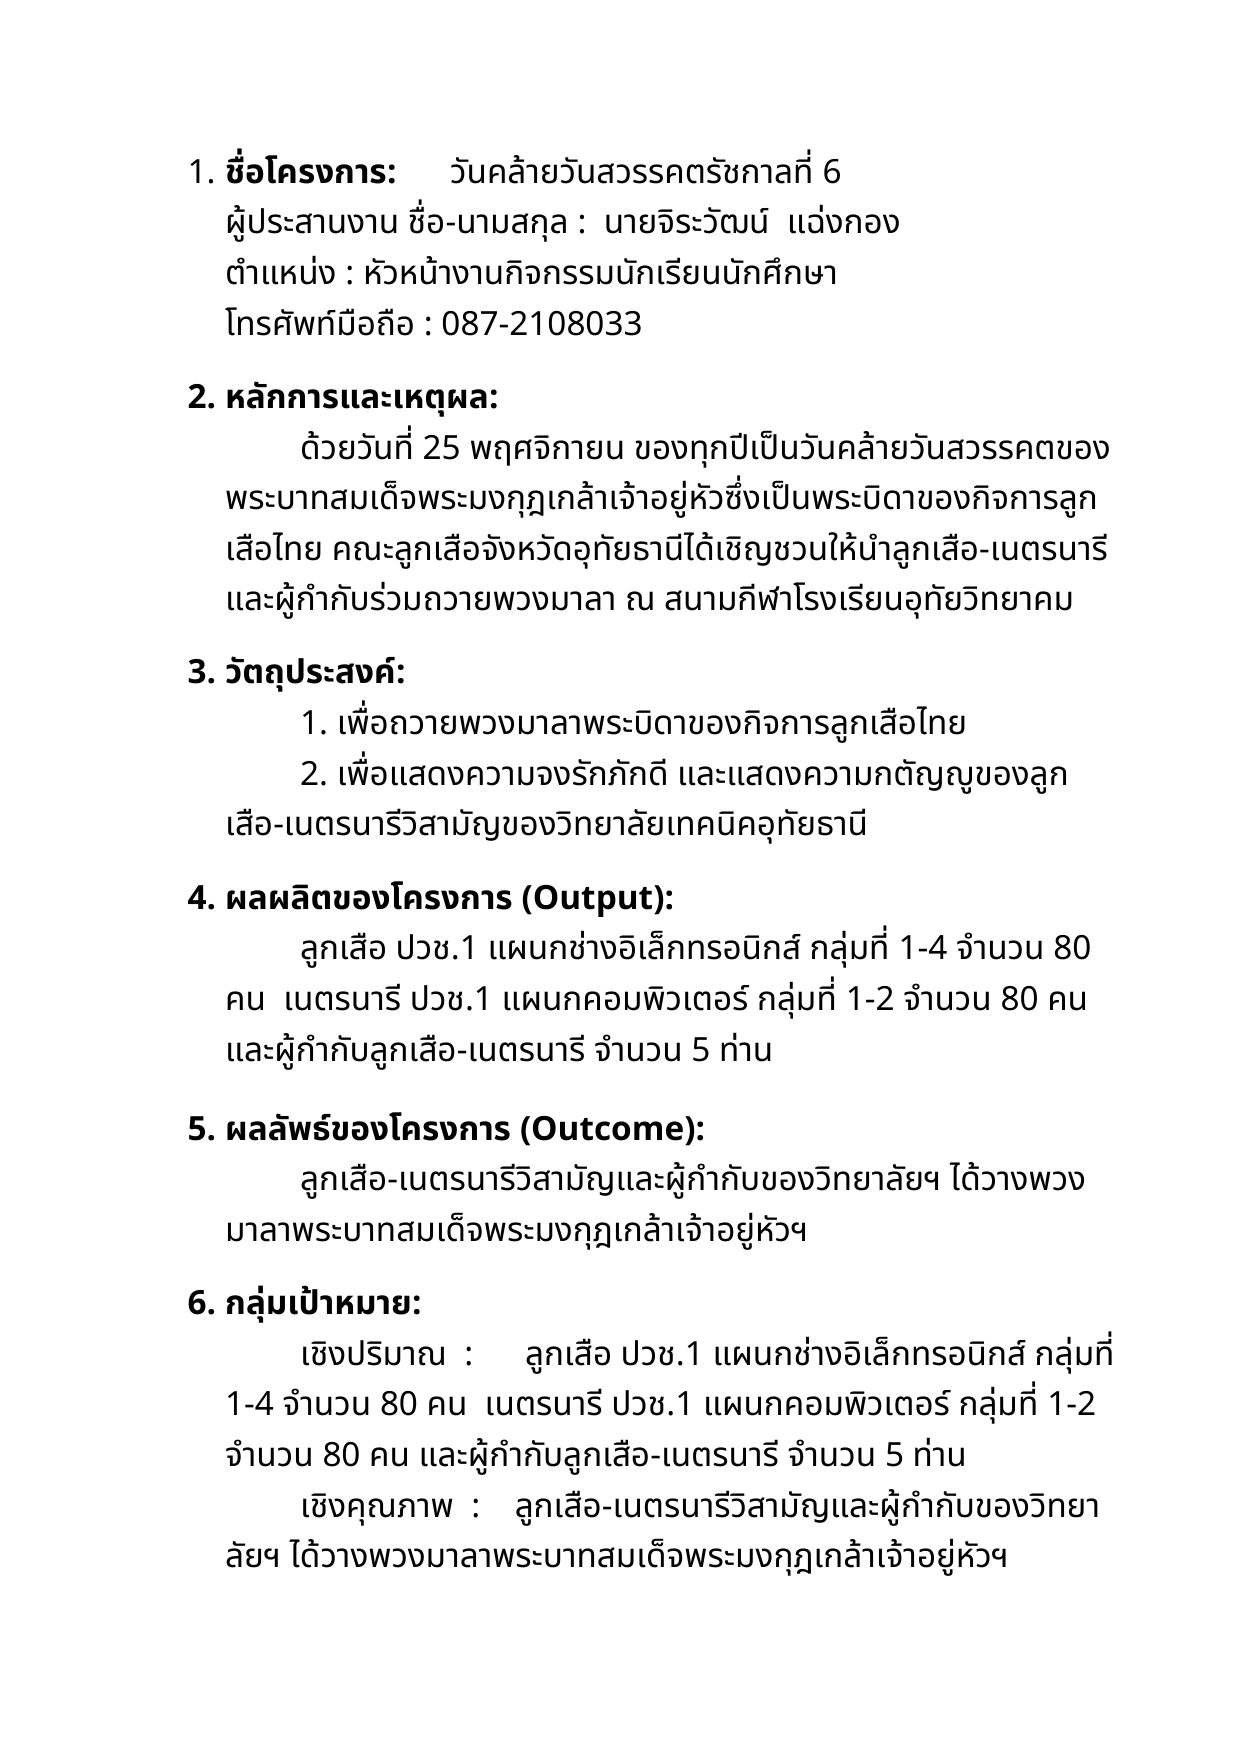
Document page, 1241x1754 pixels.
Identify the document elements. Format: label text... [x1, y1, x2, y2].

list ตำแหน่ง : หัวหน้างานกิจกรรมนักเรียนนักศึกษา [225, 249, 1122, 299]
list 2. เพื่อแสดงความจงรักภักดี และแสดงความกตัญญูของลูกเสือ-เนตรนารีวิสามัญของวิทยาลัยเทคนิคอุทัยธานี [225, 749, 1122, 851]
list ลูกเสือ-เนตรนารีวิสามัญและผู้กำกับของวิทยาลัยฯ ได้วางพวงมาลาพระบาทสมเด็จพระมงกุฎเกล้าเจ้าอยู่หัวฯ [225, 1155, 1122, 1256]
list เชิงปริมาณ : ลูกเสือ ปวช.1 แผนกช่างอิเล็กทรอนิกส์ กลุ่มที่ 1-4 จำนวน 80 คน เนตรนารี ปวช.1 แผนกคอมพิวเตอร์ กลุ่มที่ 1-2 จำนวน 80 คน และผู้กำกับลูกเสือ-เนตรนารี จำนวน 5 ท่าน [225, 1329, 1122, 1481]
list กลุ่มเป้าหมาย: [187, 1279, 1122, 1329]
list ผลผลิตของโครงการ (Output): [187, 873, 1122, 924]
list ชื่อโครงการ: วันคล้ายวันสวรรคตรัชกาลที่ 6 [187, 148, 1122, 198]
list ผลลัพธ์ของโครงการ (Outcome): [187, 1104, 1122, 1155]
list ผู้ประสานงาน ชื่อ-นามสกุล : นายจิระวัฒน์ แฉ่งกอง [225, 198, 1122, 249]
list 1. เพื่อถวายพวงมาลาพระบิดาของกิจการลูกเสือไทย [225, 699, 1122, 749]
list โทรศัพท์มือถือ : 087-2108033 [225, 299, 1122, 350]
list ลูกเสือ ปวช.1 แผนกช่างอิเล็กทรอนิกส์ กลุ่มที่ 1-4 จำนวน 80 คน เนตรนารี ปวช.1 แผนกคอมพิวเตอร์ กลุ่มที่ 1-2 จำนวน 80 คน และผู้กำกับลูกเสือ-เนตรนารี จำนวน 5 ท่าน [225, 924, 1122, 1076]
list เชิงคุณภาพ : ลูกเสือ-เนตรนารีวิสามัญและผู้กำกับของวิทยาลัยฯ ได้วางพวงมาลาพระบาทสมเด็จพระมงกุฎเกล้าเจ้าอยู่หัวฯ [225, 1481, 1122, 1582]
list ด้วยวันที่ 25 พฤศจิกายน ของทุกปีเป็นวันคล้ายวันสวรรคตของพระบาทสมเด็จพระมงกุฎเกล้าเจ้าอยู่หัวซึ่งเป็นพระบิดาของกิจการลูกเสือไทย คณะลูกเสือจังหวัดอุทัยธานีได้เชิญชวนให้นำลูกเสือ-เนตรนารีและผู้กำกับร่วมถวายพวงมาลา ณ สนามกีฬาโรงเรียนอุทัยวิทยาคม [225, 423, 1122, 626]
list วัตถุประสงค์: [187, 648, 1122, 699]
list หลักการและเหตุผล: [187, 373, 1122, 423]
